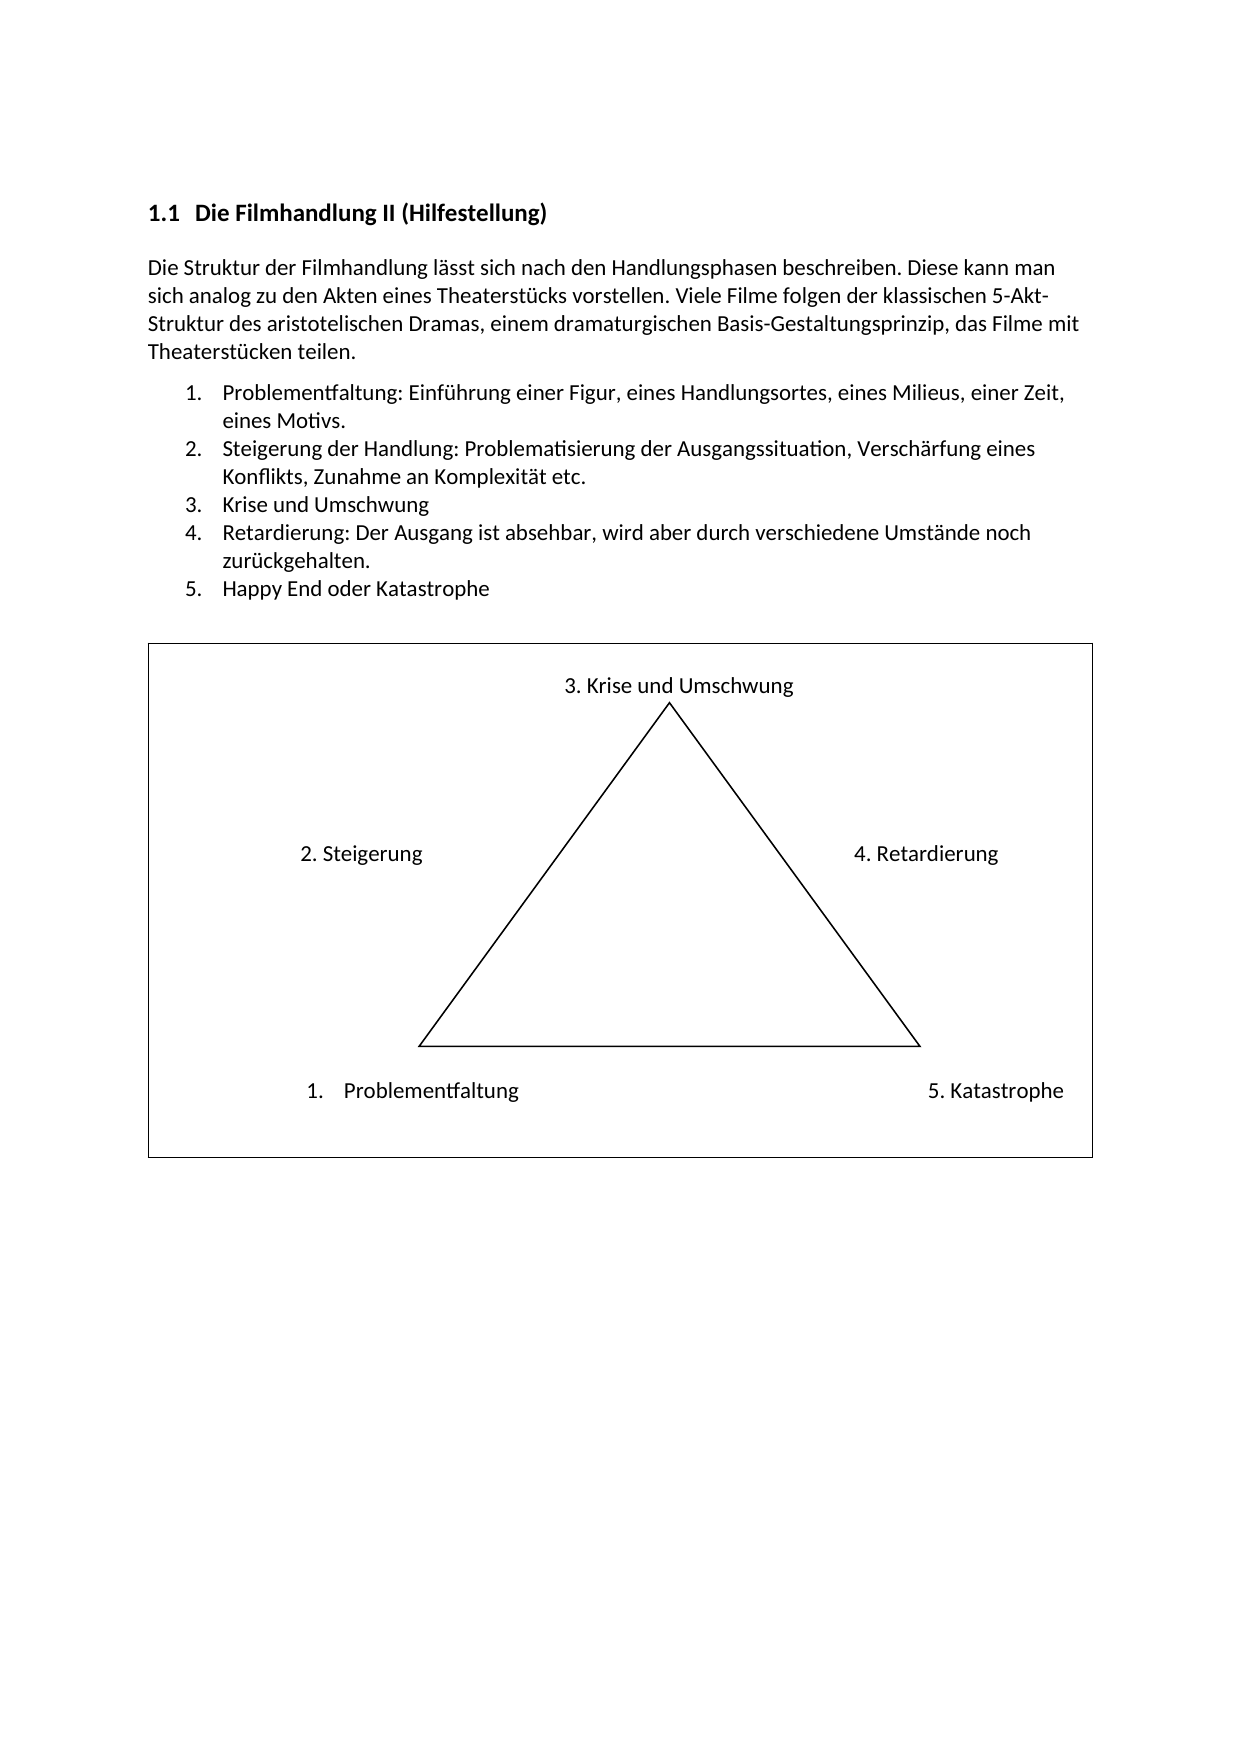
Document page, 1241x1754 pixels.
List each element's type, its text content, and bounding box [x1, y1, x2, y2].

list Steigerung der Handlung: Problematisierung der Ausgangssituation, Verschärfung eines Konflikts, Zunahme an Komplexität etc. [185, 434, 1093, 490]
list Happy End oder Katastrophe [185, 574, 1093, 602]
subtitle Die Filmhandlung II (Hilfestellung) [148, 198, 1093, 228]
table_header 3. Krise und Umschwung 2. Steigerung 4. Retardierung Problementfaltung 5. Katastrophe [149, 644, 1092, 1157]
list Retardierung: Der Ausgang ist absehbar, wird aber durch verschiedene Umstände noch zurückgehalten. [185, 518, 1093, 574]
list Krise und Umschwung [185, 490, 1093, 518]
list Problementfaltung: Einführung einer Figur, eines Handlungsortes, eines Milieus, einer Zeit, eines Motivs. [185, 378, 1093, 434]
text Die Struktur der Filmhandlung lässt sich nach den Handlungsphasen beschreiben. Diese kann man sich analog zu den Akten eines Theaterstücks vorstellen. Viele Filme folgen der klassischen 5-Akt-Struktur des aristotelischen Dramas, einem dramaturgischen Basis-Gestaltungsprinzip, das Filme mit Theaterstücken teilen. [148, 253, 1093, 365]
